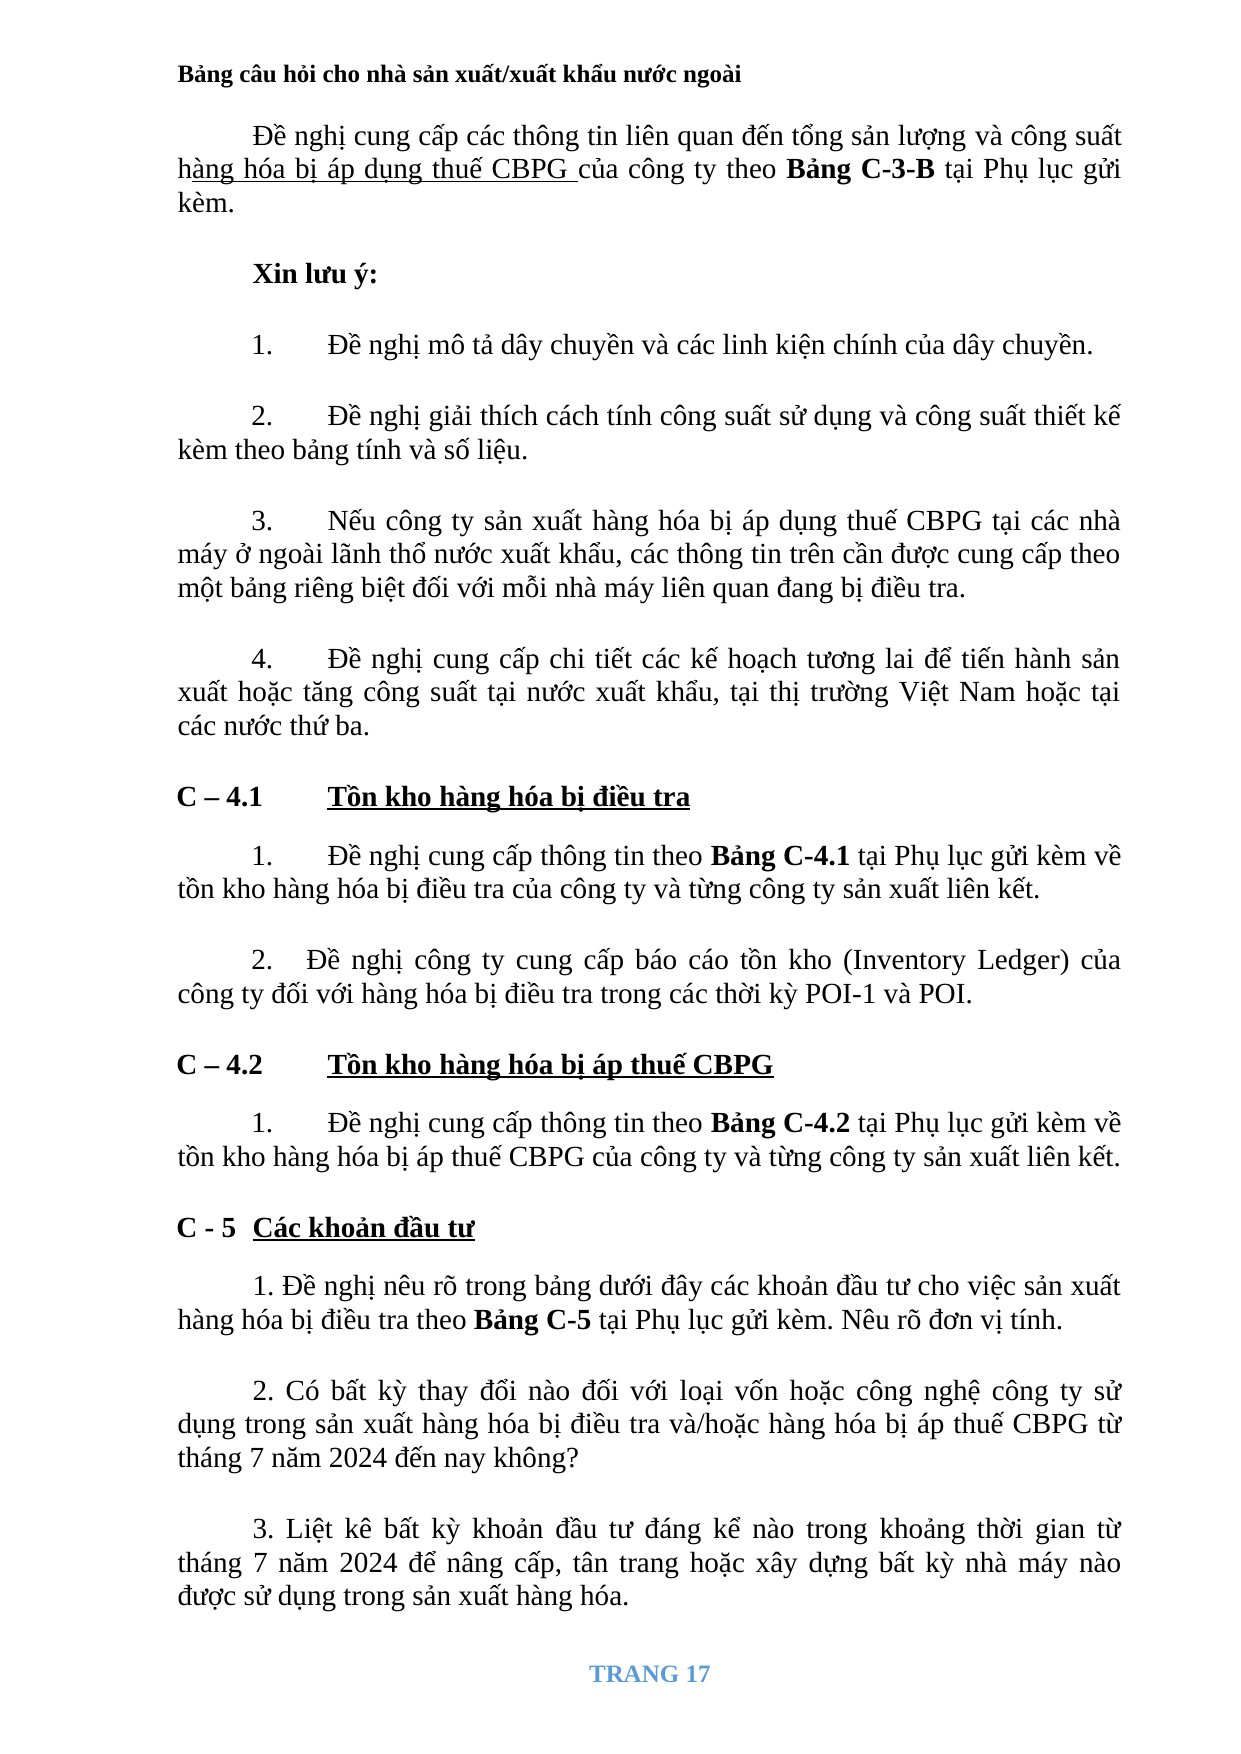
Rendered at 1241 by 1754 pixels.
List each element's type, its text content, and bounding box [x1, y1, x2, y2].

text Xin lưu ý: [177, 256, 1122, 290]
text C - 5 Các khoản đầu tư [176, 1210, 1122, 1243]
text 2. Có bất kỳ thay đổi nào đối với loại vốn hoặc công nghệ công ty sử dụng trong sản xuất hàng hóa bị điều tra và/hoặc hàng hóa bị áp thuế CBPG từ tháng 7 năm 2024 đến nay không? [177, 1373, 1122, 1474]
text 3. Nếu công ty sản xuất hàng hóa bị áp dụng thuế CBPG tại các nhà máy ở ngoài lãnh thổ nước xuất khẩu, các thông tin trên cần được cung cấp theo một bảng riêng biệt đối với mỗi nhà máy liên quan đang bị điều tra. [177, 503, 1122, 603]
text 1. Đề nghị cung cấp thông tin theo Bảng C-4.1 tại Phụ lục gửi kèm về tồn kho hàng hóa bị điều tra của công ty và từng công ty sản xuất liên kết. [177, 838, 1122, 905]
text 2. Đề nghị giải thích cách tính công suất sử dụng và công suất thiết kế kèm theo bảng tính và số liệu. [177, 398, 1122, 465]
text C – 4.1 Tồn kho hàng hóa bị điều tra [176, 779, 1122, 813]
text C – 4.2 Tồn kho hàng hóa bị áp thuế CBPG [176, 1047, 1122, 1080]
text 2. Đề nghị công ty cung cấp báo cáo tồn kho (Inventory Ledger) của công ty đối với hàng hóa bị điều tra trong các thời kỳ POI-1 và POI. [177, 942, 1122, 1009]
text 1. Đề nghị nêu rõ trong bảng dưới đây các khoản đầu tư cho việc sản xuất hàng hóa bị điều tra theo Bảng C-5 tại Phụ lục gửi kèm. Nêu rõ đơn vị tính. [177, 1268, 1122, 1336]
text 4. Đề nghị cung cấp chi tiết các kế hoạch tương lai để tiến hành sản xuất hoặc tăng công suất tại nước xuất khẩu, tại thị trường Việt Nam hoặc tại các nước thứ ba. [177, 641, 1122, 742]
text 1. Đề nghị mô tả dây chuyền và các linh kiện chính của dây chuyền. [177, 327, 1122, 361]
text 1. Đề nghị cung cấp thông tin theo Bảng C-4.2 tại Phụ lục gửi kèm về tồn kho hàng hóa bị áp thuế CBPG của công ty và từng công ty sản xuất liên kết. [177, 1105, 1122, 1172]
text 3. Liệt kê bất kỳ khoản đầu tư đáng kể nào trong khoảng thời gian từ tháng 7 năm 2024 để nâng cấp, tân trang hoặc xây dựng bất kỳ nhà máy nào được sử dụng trong sản xuất hàng hóa. [177, 1511, 1122, 1612]
text Đề nghị cung cấp các thông tin liên quan đến tổng sản lượng và công suất hàng hóa bị áp dụng thuế CBPG của công ty theo Bảng C-3-B tại Phụ lục gửi kèm. [177, 118, 1122, 219]
